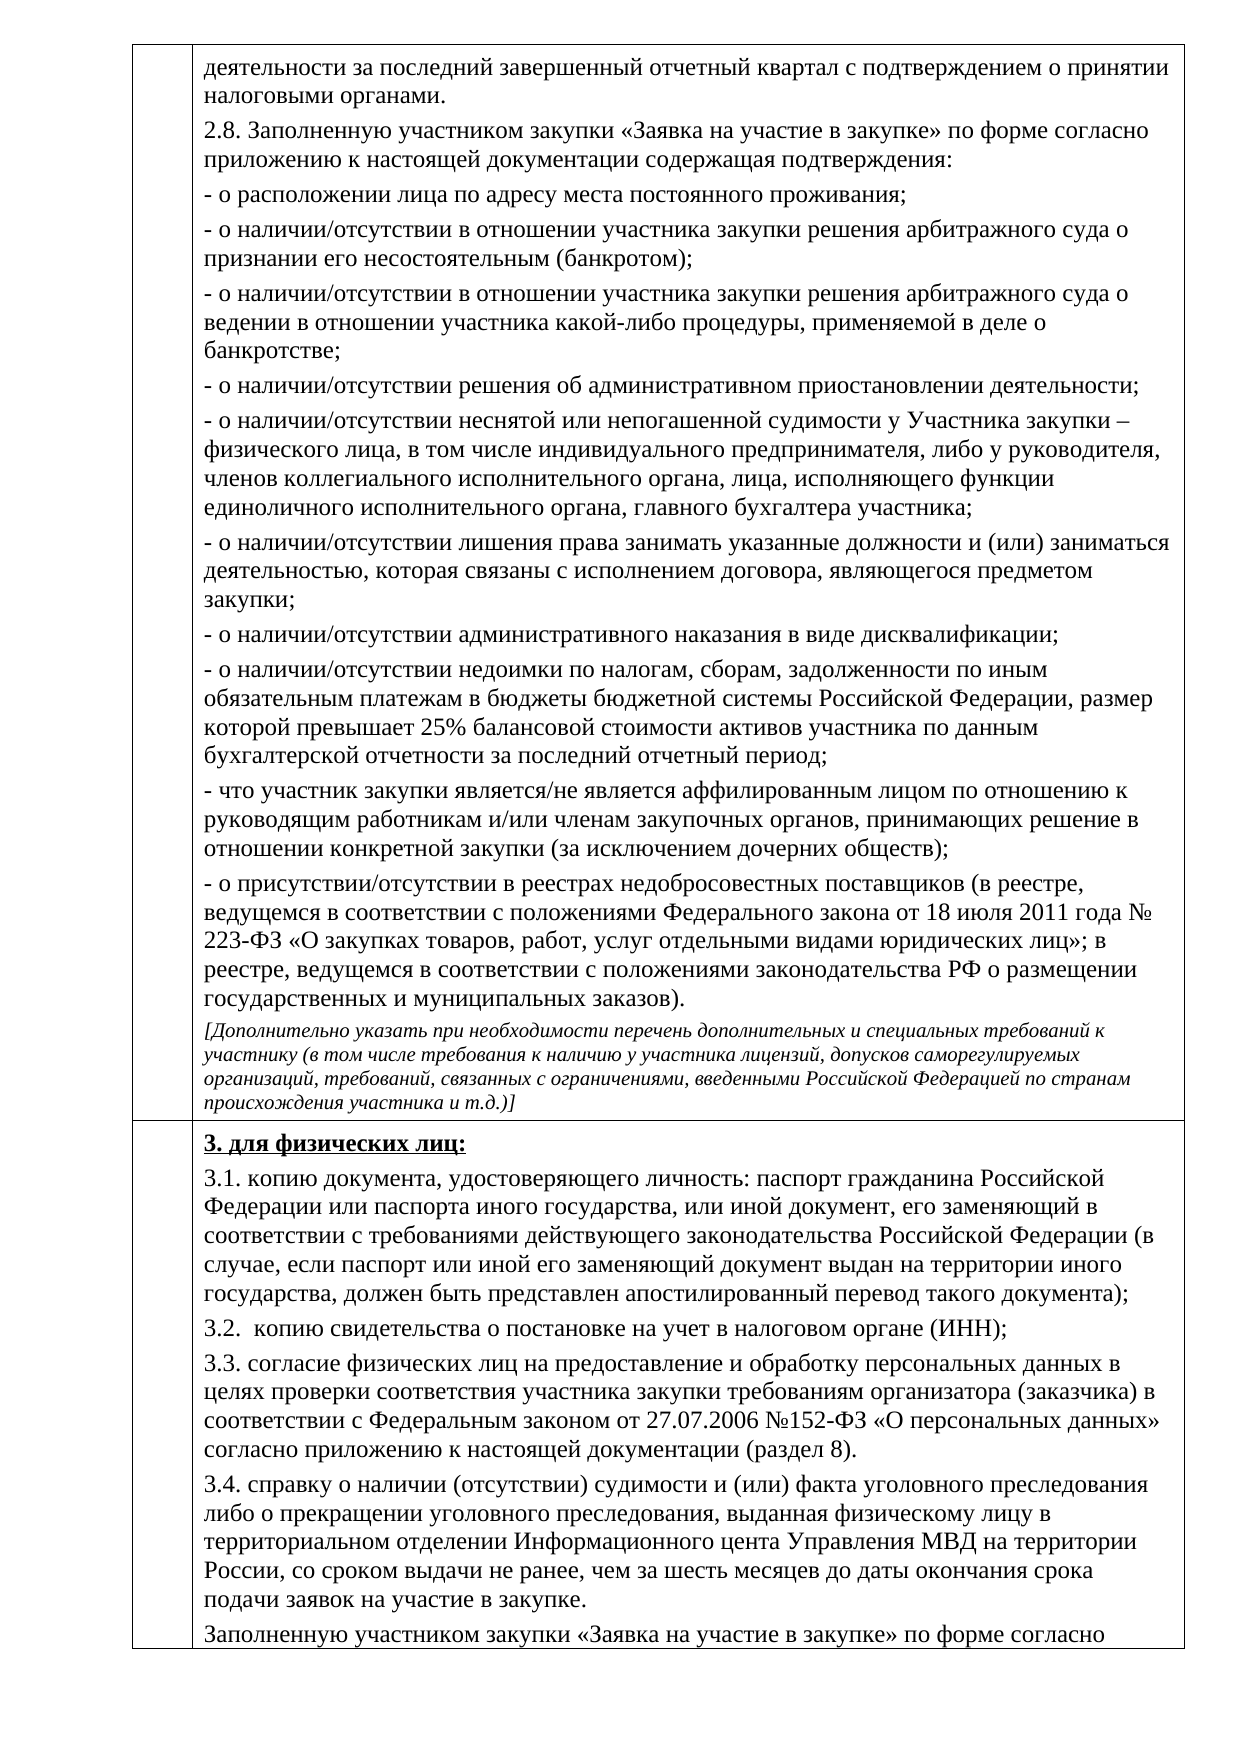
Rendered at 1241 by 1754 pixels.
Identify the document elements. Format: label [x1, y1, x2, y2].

table_cell [193, 1121, 1184, 1648]
table_cell [133, 1121, 192, 1648]
table_cell [193, 45, 1184, 1120]
table_cell [133, 45, 192, 1120]
